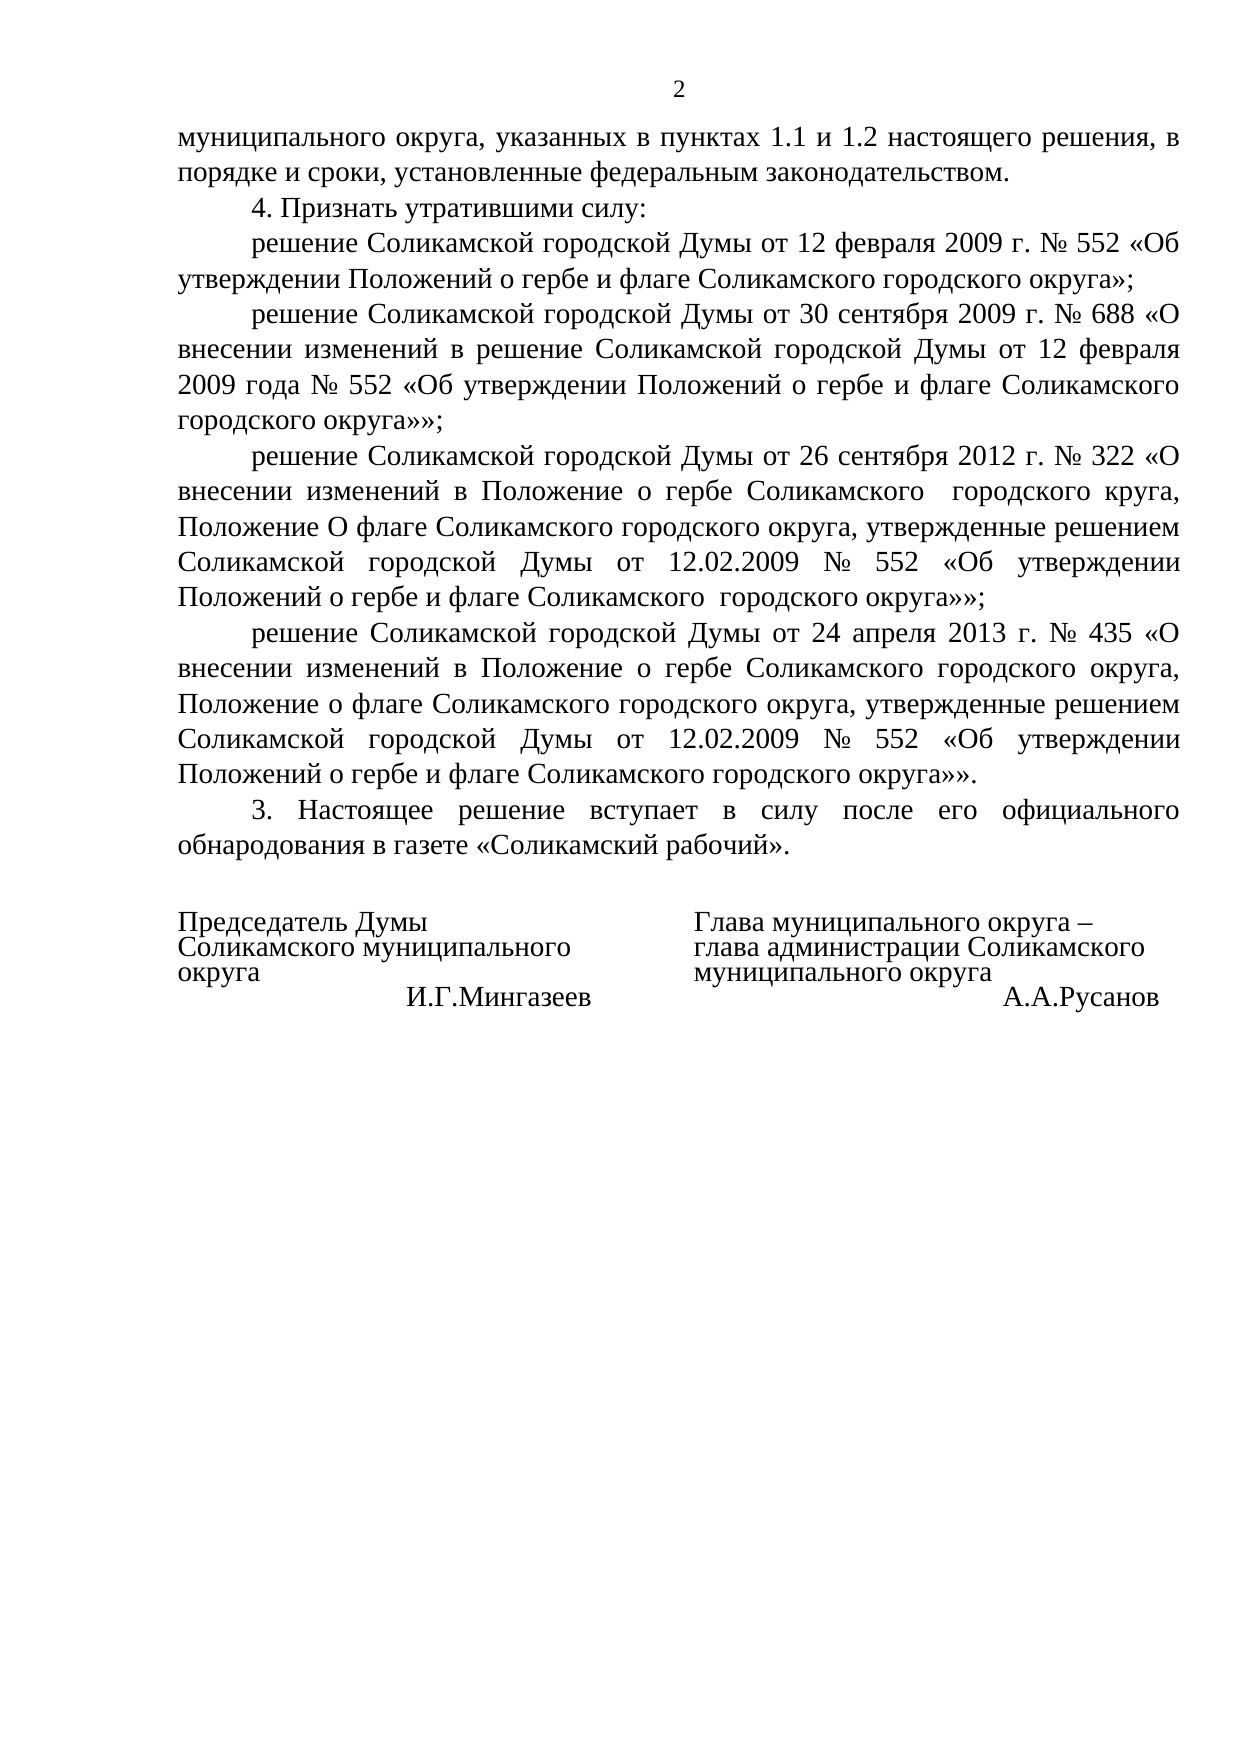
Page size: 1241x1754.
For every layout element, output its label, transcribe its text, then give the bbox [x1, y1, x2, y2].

text решение Соликамской городской Думы от 30 сентября 2009 г. № 688 «О внесении изменений в решение Соликамской городской Думы от 12 февраля 2009 года № 552 «Об утверждении Положений о гербе и флаге Соликамского городского округа»»; [177, 295, 1181, 437]
text И.Г.Мингазеев А.А.Русанов [177, 987, 1181, 1012]
list 3. Настоящее решение вступает в силу после его официального обнародования в газете «Соликамский рабочий». [177, 791, 1181, 862]
text Соликамского муниципального глава администрации Соликамского [177, 937, 1181, 962]
text решение Соликамской городской Думы от 24 апреля 2013 г. № 435 «О внесении изменений в Положение о гербе Соликамского городского округа, Положение о флаге Соликамского городского округа, утвержденные решением Соликамской городской Думы от 12.02.2009 № 552 «Об утверждении Положений о гербе и флаге Соликамского городского округа»». [177, 614, 1181, 791]
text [177, 118, 1181, 189]
text Председатель Думы Глава муниципального округа – [177, 912, 362, 937]
text 4. Признать утратившими силу: [177, 189, 1181, 224]
text решение Соликамской городской Думы от 12 февраля 2009 г. № 552 «Об утверждении Положений о гербе и флаге Соликамского городского округа»; [177, 224, 1181, 295]
text округа муниципального округа [177, 962, 1181, 987]
text Председатель Думы Глава муниципального округа – [372, 912, 1181, 937]
text решение Соликамской городской Думы от 26 сентября 2012 г. № 322 «О внесении изменений в Положение о гербе Соликамского городского круга, Положение О флаге Соликамского городского округа, утвержденные решением Соликамской городской Думы от 12.02.2009 № 552 «Об утверждении Положений о гербе и флаге Соликамского городского округа»»; [177, 437, 1181, 614]
